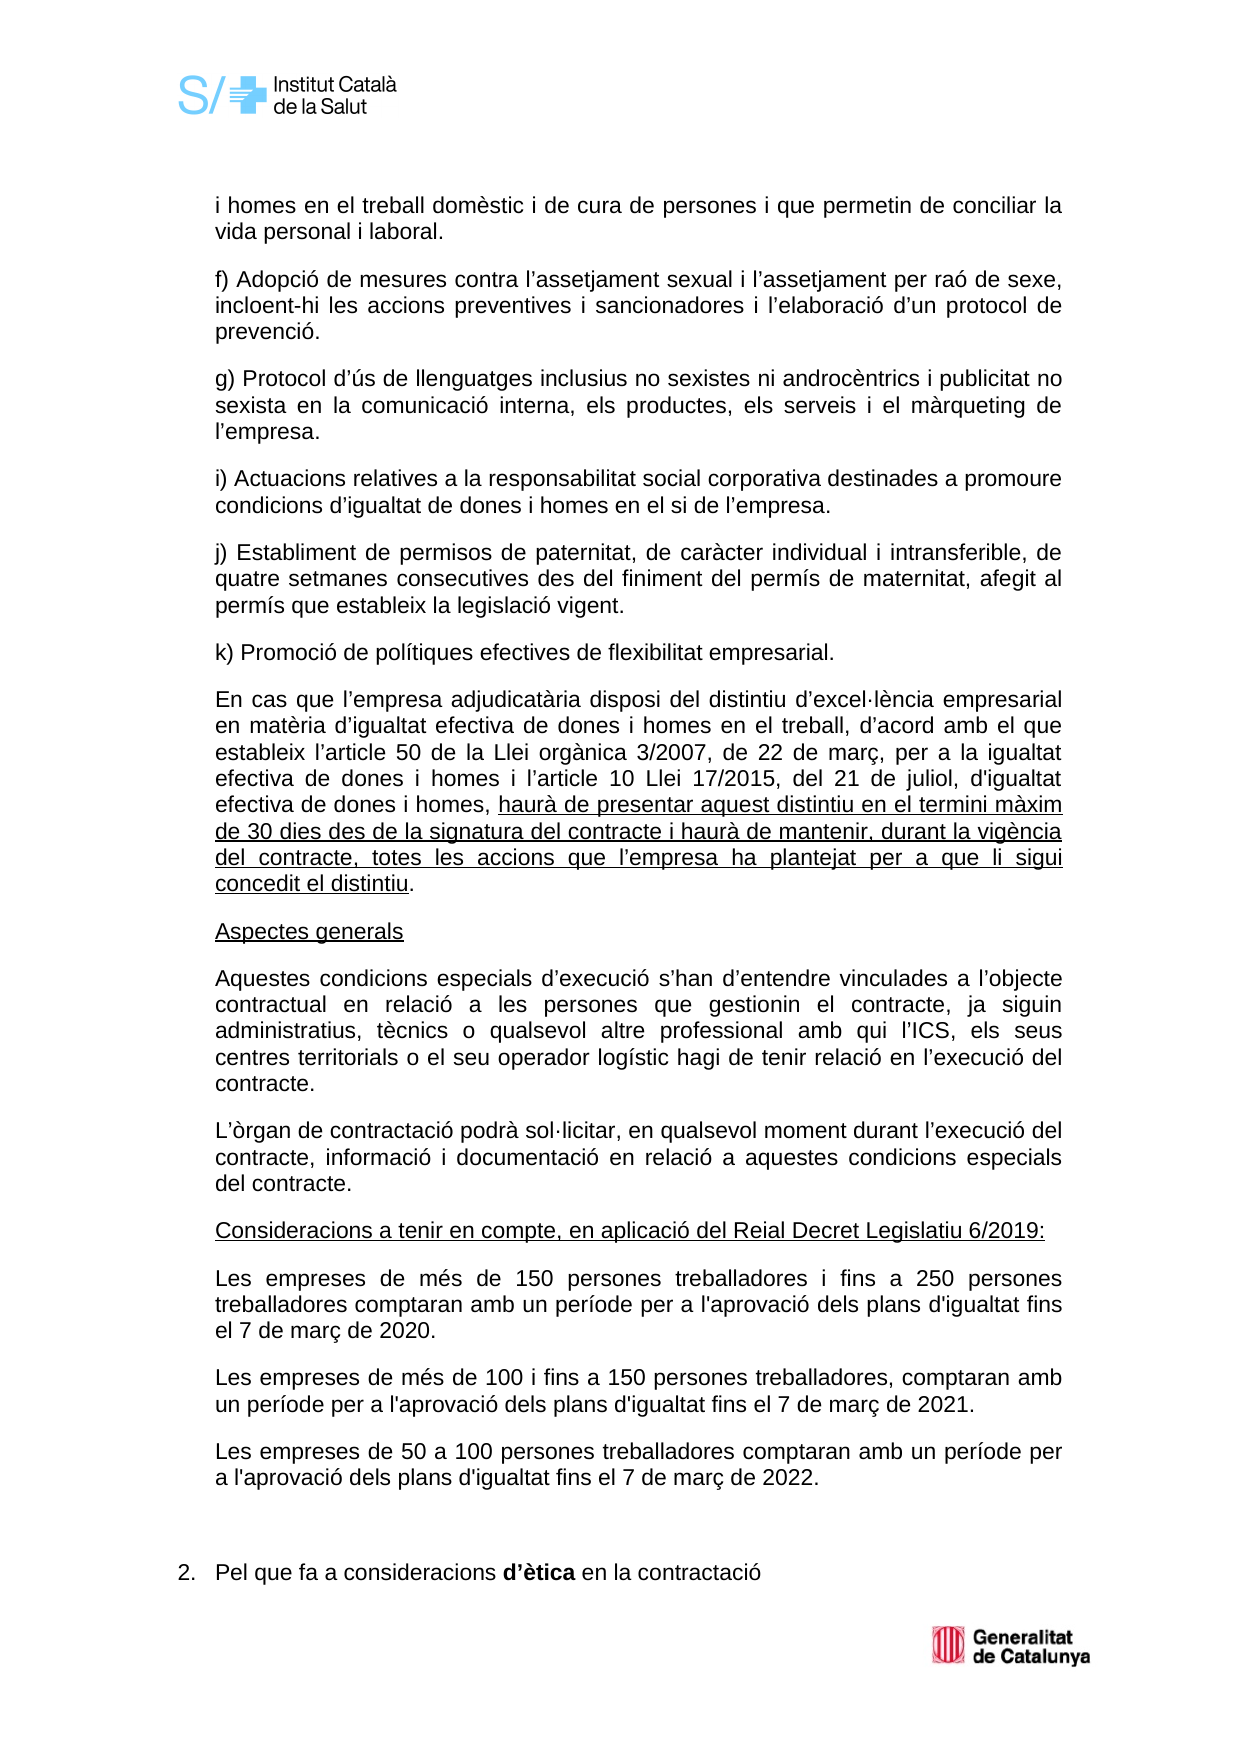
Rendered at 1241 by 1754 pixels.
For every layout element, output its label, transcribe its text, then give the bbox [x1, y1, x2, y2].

text Aquestes condicions especials d’execució s’han d’entendre vinculades a l’objecte contractual en relació a les persones que gestionin el contracte, ja siguin administratius, tècnics o qualsevol altre professional amb qui l’ICS, els seus centres territorials o el seu operador logístic hagi de tenir relació en l’execució del contracte. [215, 965, 1063, 1097]
text Les empreses de més de 150 persones treballadores i fins a 250 persones treballadores comptaran amb un període per a l'aprovació dels plans d'igualtat fins el 7 de març de 2020. [215, 1264, 1063, 1343]
list Pel que fa a consideracions d’ètica en la contractació [177, 1559, 1063, 1585]
text i) Actuacions relatives a la responsabilitat social corporativa destinades a promoure condicions d’igualtat de dones i homes en el si de l’empresa. [215, 465, 1063, 518]
text Les empreses de més de 100 i fins a 150 persones treballadores, comptaran amb un període per a l'aprovació dels plans d'igualtat fins el 7 de març de 2021. [215, 1364, 1063, 1417]
picture [177, 73, 399, 118]
text f) Adopció de mesures contra l’assetjament sexual i l’assetjament per raó de sexe, incloent-hi les accions preventives i sancionadores i l’elaboració d’un protocol de prevenció. [215, 266, 1063, 344]
text Aspectes generals [215, 918, 1063, 944]
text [215, 192, 1063, 245]
text L’òrgan de contractació podrà sol·licitar, en qualsevol moment durant l’execució del contracte, informació i documentació en relació a aquestes condicions especials del contracte. [215, 1117, 1063, 1196]
text Consideracions a tenir en compte, en aplicació del Reial Decret Legislatiu 6/2019: [215, 1217, 1063, 1244]
text k) Promoció de polítiques efectives de flexibilitat empresarial. [215, 639, 1063, 665]
text En cas que l’empresa adjudicatària disposi del distintiu d’excel·lència empresarial en matèria d’igualtat efectiva de dones i homes en el treball, d’acord amb el que estableix l’article 50 de la Llei orgànica 3/2007, de 22 de març, per a la igualtat efectiva de dones i homes i l’article 10 Llei 17/2015, del 21 de juliol, d'igualtat efectiva de dones i homes, haurà de presentar aquest distintiu en el termini màxim de 30 dies des de la signatura del contracte i haurà de mantenir, durant la vigència del contracte, totes les accions que l’empresa ha plantejat per a que li sigui concedit el distintiu. [215, 686, 1063, 867]
text Les empreses de 50 a 100 persones treballadores comptaran amb un període per a l'aprovació dels plans d'igualtat fins el 7 de març de 2022. [215, 1438, 1063, 1491]
text j) Establiment de permisos de paternitat, de caràcter individual i intransferible, de quatre setmanes consecutives des del finiment del permís de maternitat, afegit al permís que estableix la legislació vigent. [215, 539, 1063, 618]
text g) Protocol d’ús de llenguatges inclusius no sexistes ni androcèntrics i publicitat no sexista en la comunicació interna, els productes, els serveis i el màrqueting de l’empresa. [215, 365, 1063, 444]
picture [893, 1619, 1129, 1672]
